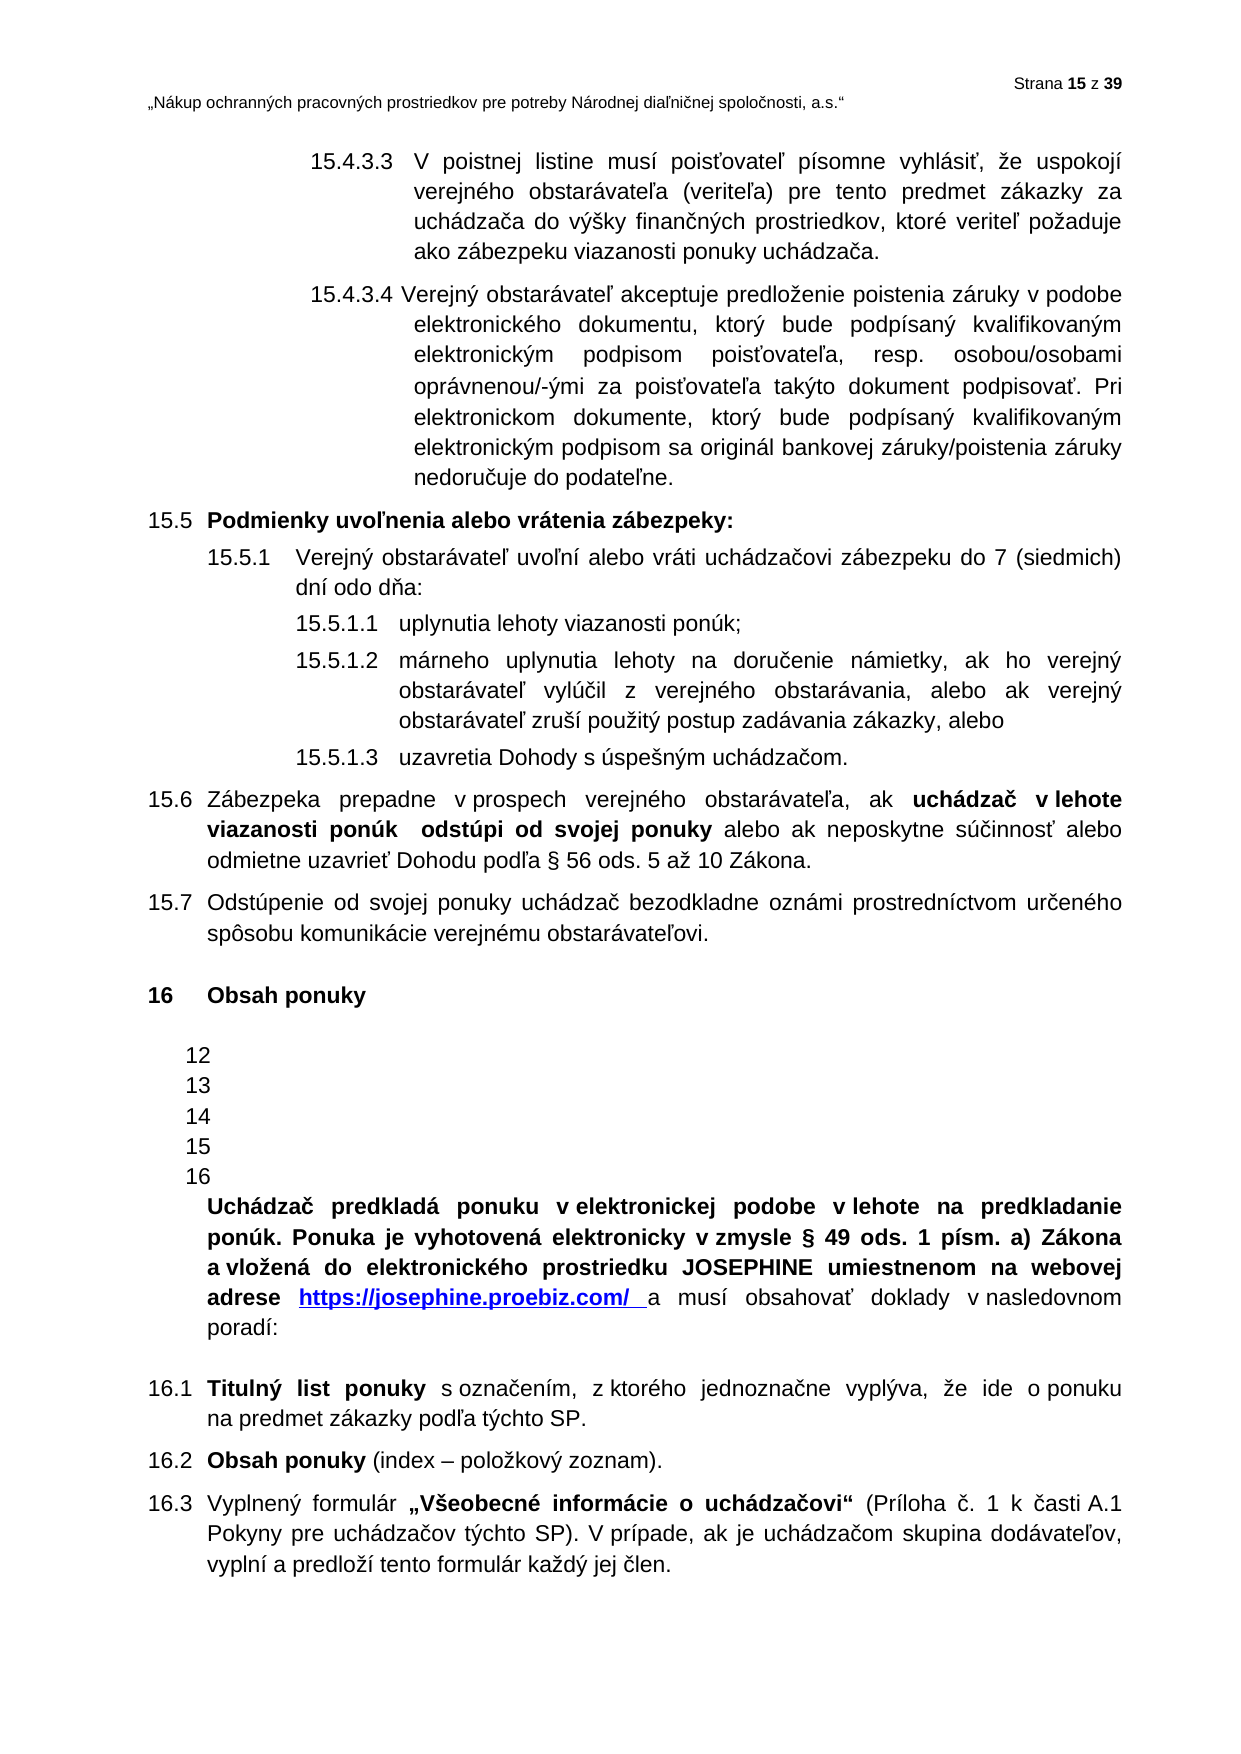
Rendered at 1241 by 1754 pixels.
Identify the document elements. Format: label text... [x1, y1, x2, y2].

list Titulný list ponuky s označením, z ktorého jednoznačne vyplýva, že ide o ponuku na predmet zákazky podľa týchto SP. [148, 1374, 1122, 1431]
text 15.7 Odstúpenie od svojej ponuky uchádzač bezodkladne oznámi prostredníctvom určeného spôsobu komunikácie verejnému obstarávateľovi. [148, 889, 1122, 946]
text 15.4.3.3 V poistnej listine musí poisťovateľ písomne vyhlásiť, že uspokojí verejného obstarávateľa (veriteľa) pre tento predmet zákazky za uchádzača do výšky finančných prostriedkov, ktoré veriteľ požaduje ako zábezpeku viazanosti ponuky uchádzača. [310, 148, 1122, 265]
text 15.5.1 Verejný obstarávateľ uvoľní alebo vráti uchádzačovi zábezpeku do 7 (siedmich) dní odo dňa: [207, 543, 1122, 600]
text 15.5.1.1 uplynutia lehoty viazanosti ponúk; [295, 610, 1122, 636]
subtitle 16 Obsah ponuky [148, 982, 1122, 1008]
list Uchádzač predkladá ponuku v elektronickej podobe v lehote na predkladanie ponúk. Ponuka je vyhotovená elektronicky v zmysle § 49 ods. 1 písm. a) Zákona a vložená do elektronického prostriedku JOSEPHINE umiestnenom na webovej adrese https://josephine.proebiz.com/ a musí obsahovať doklady v nasledovnom poradí: [207, 1193, 1122, 1341]
text 15.6 Zábezpeka prepadne v prospech verejného obstarávateľa, ak uchádzač v lehote viazanosti ponúk odstúpi od svojej ponuky alebo ak neposkytne súčinnosť alebo odmietne uzavrieť Dohodu podľa § 56 ods. 5 až 10 Zákona. [148, 786, 1122, 873]
list Vyplnený formulár „Všeobecné informácie o uchádzačovi“ (Príloha č. 1 k časti A.1 Pokyny pre uchádzačov týchto SP). V prípade, ak je uchádzačom skupina dodávateľov, vyplní a predloží tento formulár každý jej člen. [148, 1490, 1122, 1577]
list Obsah ponuky (index – položkový zoznam). [148, 1447, 1122, 1474]
text 15.5.1.2 márneho uplynutia lehoty na doručenie námietky, ak ho verejný obstarávateľ vylúčil z verejného obstarávania, alebo ak verejný obstarávateľ zruší použitý postup zadávania zákazky, alebo [295, 647, 1122, 733]
text 15.5 Podmienky uvoľnenia alebo vrátenia zábezpeky: [148, 507, 1122, 533]
text 15.5.1.3 uzavretia Dohody s úspešným uchádzačom. [295, 743, 1122, 770]
text 15.4.3.4 Verejný obstarávateľ akceptuje predloženie poistenia záruky v podobe elektronického dokumentu, ktorý bude podpísaný kvalifikovaným elektronickým podpisom poisťovateľa, resp. osobou/osobami oprávnenou/-ými za poisťovateľa takýto dokument podpisovať. Pri elektronickom dokumente, ktorý bude podpísaný kvalifikovaným elektronickým podpisom sa originál bankovej záruky/poistenia záruky nedoručuje do podateľne. [310, 281, 1122, 491]
